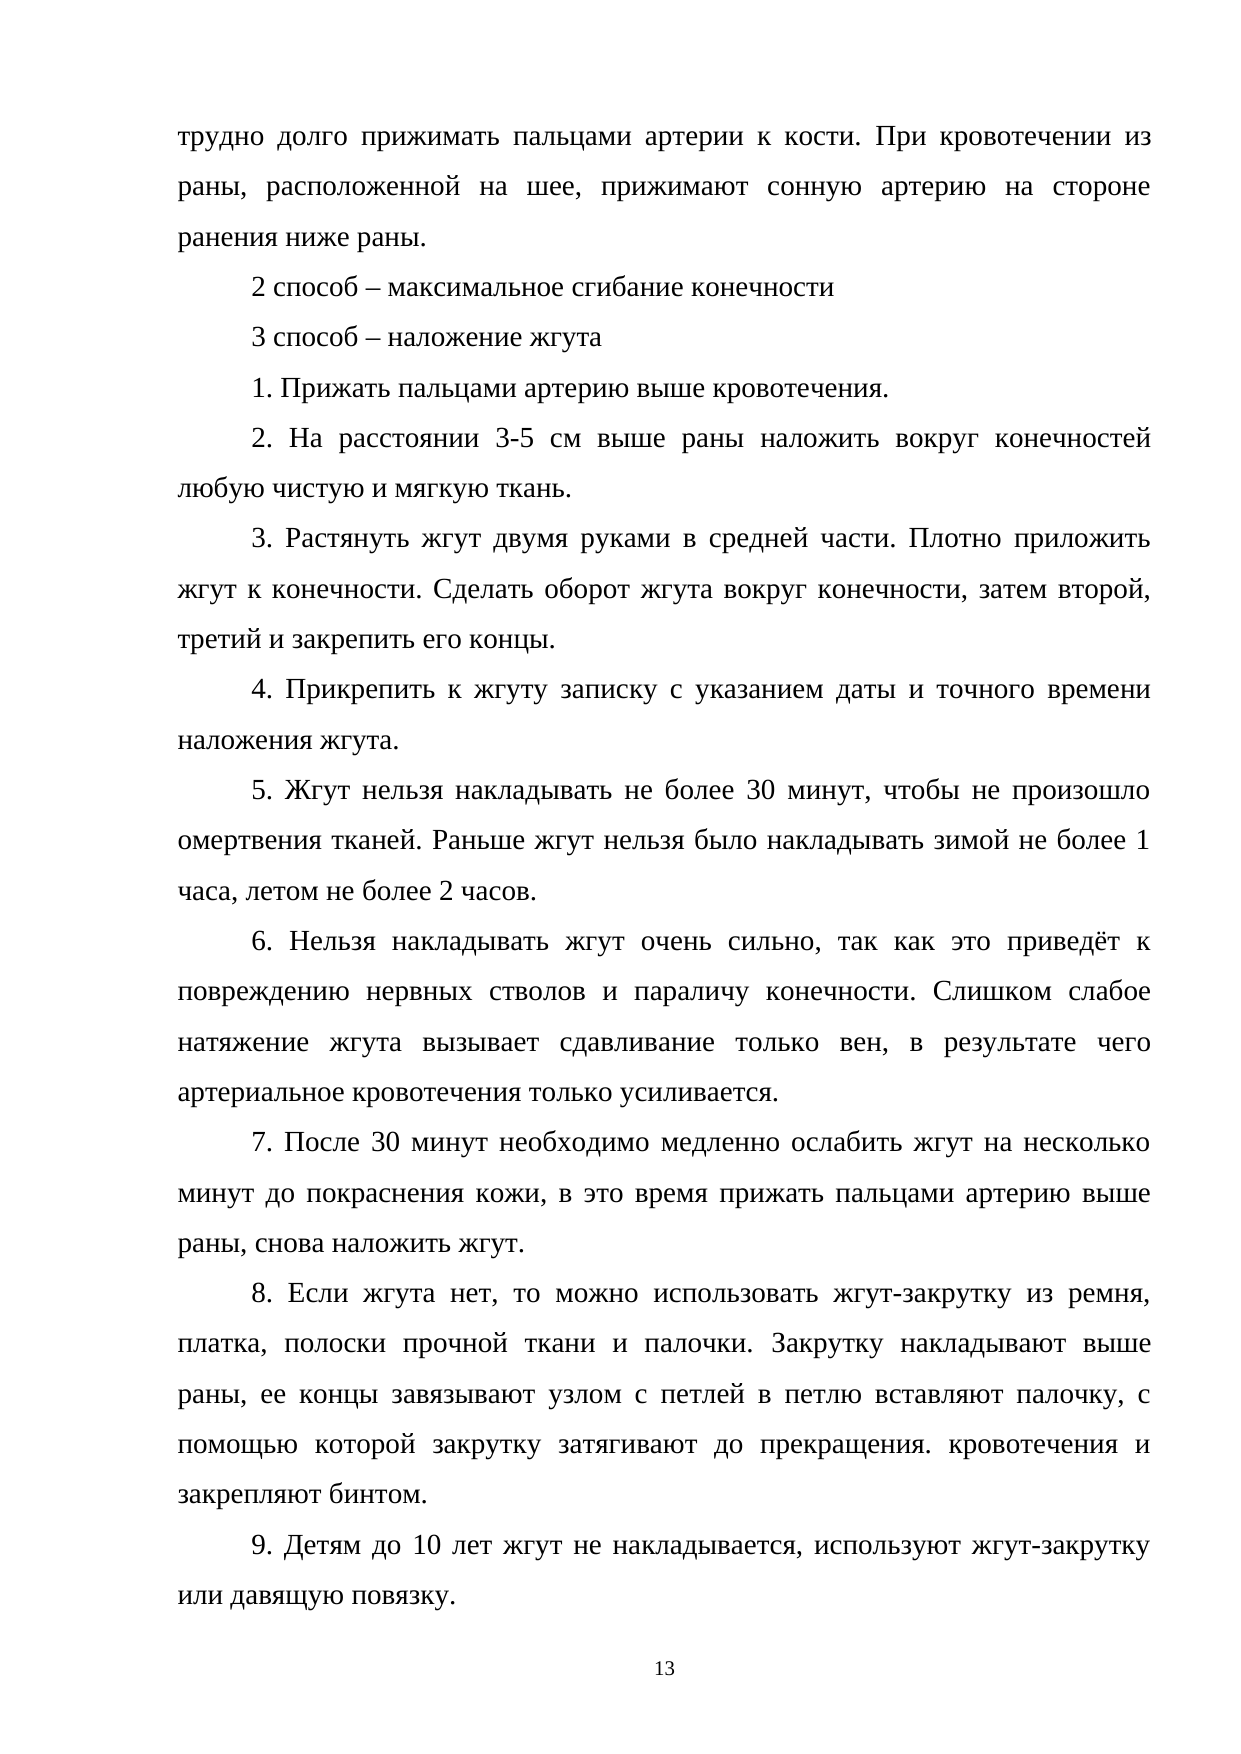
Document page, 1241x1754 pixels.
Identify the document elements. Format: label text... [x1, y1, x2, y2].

text 2 способ – максимальное сгибание конечности [177, 269, 1152, 303]
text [177, 118, 1152, 252]
text 2. На расстоянии 3-5 см выше раны наложить вокруг конечностей любую чистую и мягкую ткань. [177, 420, 1152, 504]
text 1. Прижать пальцами артерию выше кровотечения. [177, 370, 1152, 403]
text 6. Нельзя накладывать жгут очень сильно, так как это приведёт к повреждению нервных стволов и параличу конечности. Слишком слабое натяжение жгута вызывает сдавливание только вен, в результате чего артериальное кровотечения только усиливается. [177, 923, 1152, 1108]
text 3 способ – наложение жгута [177, 319, 1152, 353]
text 5. Жгут нельзя накладывать не более 30 минут, чтобы не произошло омертвения тканей. Раньше жгут нельзя было накладывать зимой не более 1 часа, летом не более 2 часов. [177, 772, 1152, 906]
text 7. После 30 минут необходимо медленно ослабить жгут на несколько минут до покраснения кожи, в это время прижать пальцами артерию выше раны, снова наложить жгут. [177, 1124, 1152, 1258]
text 9. Детям до 10 лет жгут не накладывается, используют жгут-закрутку или давящую повязку. [177, 1527, 1152, 1611]
text 4. Прикрепить к жгуту записку с указанием даты и точного времени наложения жгута. [177, 672, 1152, 755]
text 8. Если жгута нет, то можно использовать жгут-закрутку из ремня, платка, полоски прочной ткани и палочки. Закрутку накладывают выше раны, ее концы завязывают узлом с петлей в петлю вставляют палочку, с помощью которой закрутку затягивают до прекращения. кровотечения и закрепляют бинтом. [177, 1275, 1152, 1510]
text 3. Растянуть жгут двумя руками в средней части. Плотно приложить жгут к конечности. Сделать оборот жгута вокруг конечности, затем второй, третий и закрепить его концы. [177, 521, 1152, 655]
